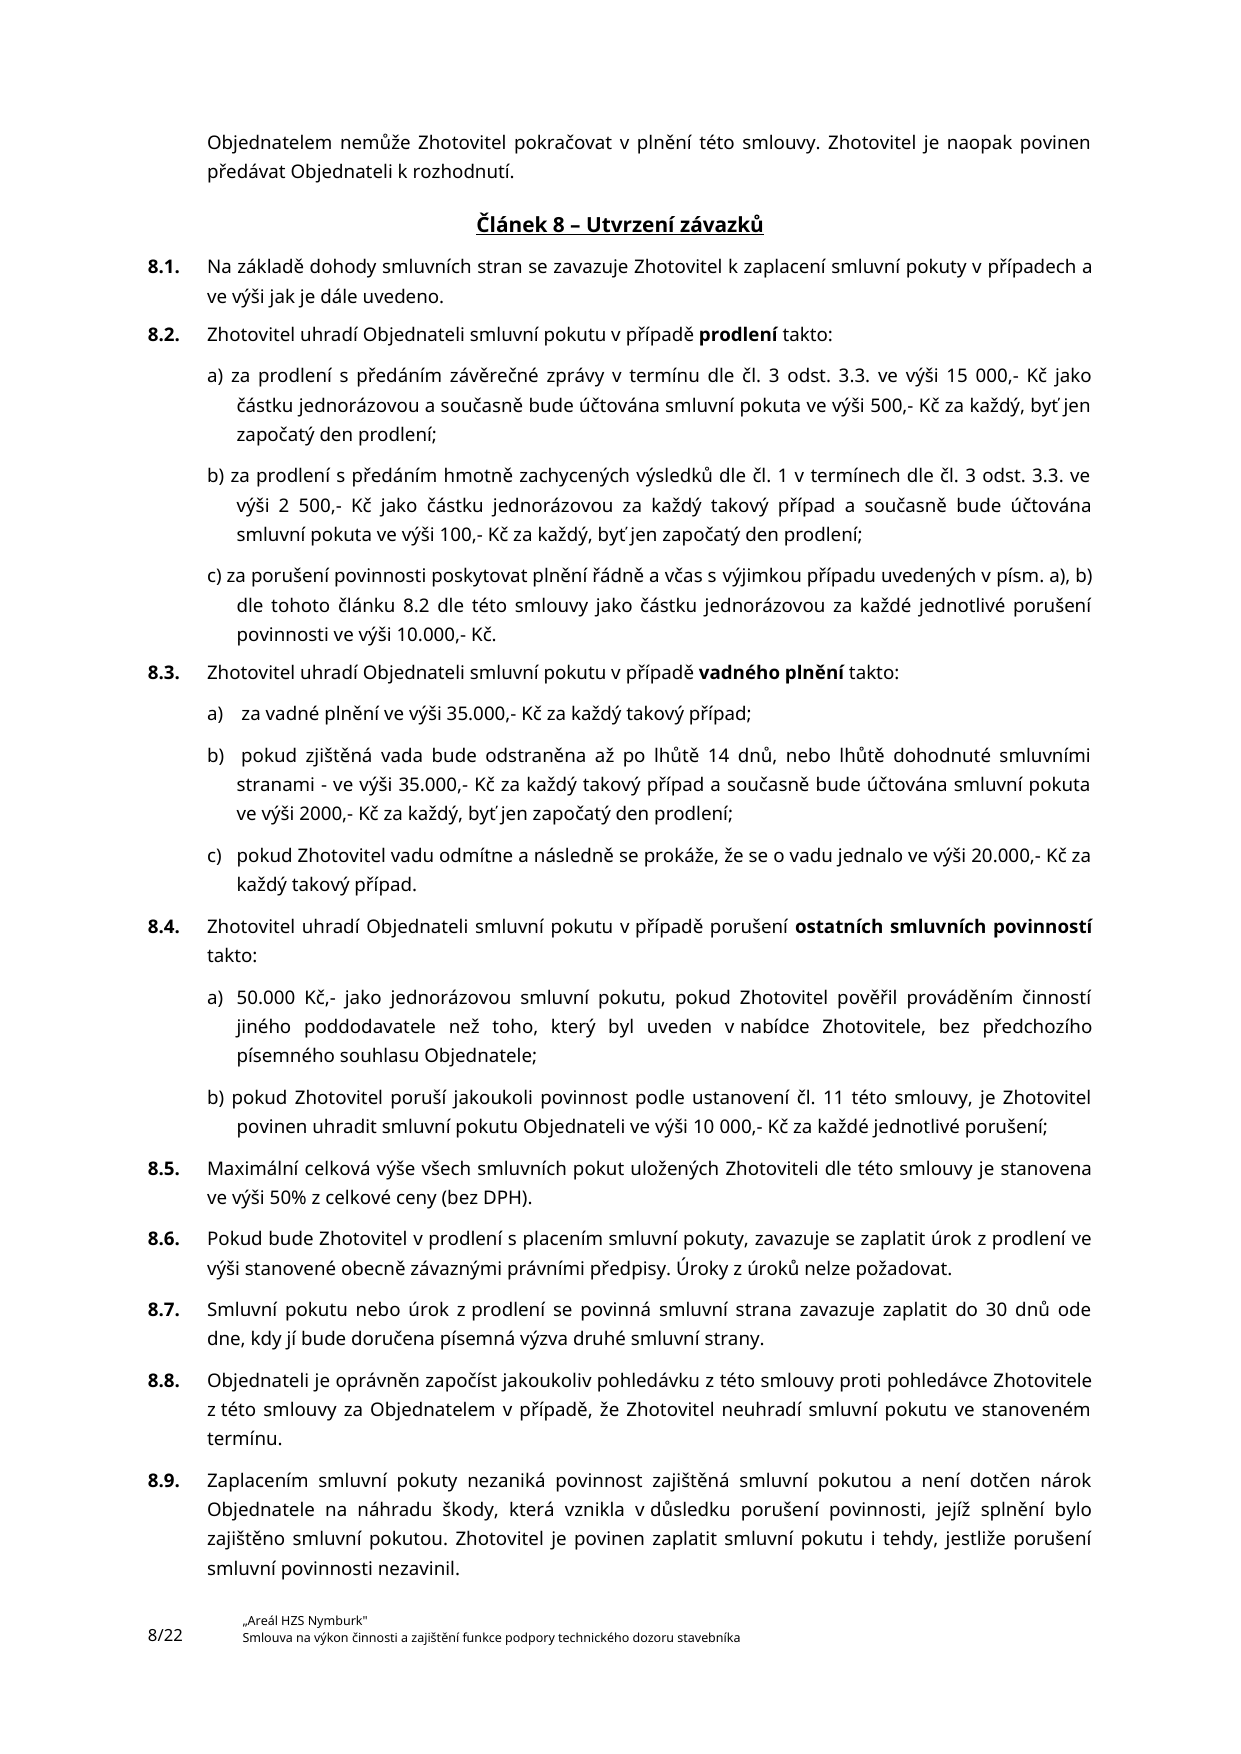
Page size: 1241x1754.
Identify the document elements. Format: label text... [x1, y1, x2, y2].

text b) pokud zjištěná vada bude odstraněna až po lhůtě 14 dnů, nebo lhůtě dohodnuté smluvními stranami - ve výši 35.000,- Kč za každý takový případ a současně bude účtována smluvní pokuta ve výši 2000,- Kč za každý, byť jen započatý den prodlení; [207, 739, 1092, 827]
text a) za vadné plnění ve výši 35.000,- Kč za každý takový případ; [207, 697, 1092, 727]
text 8.1. Na základě dohody smluvních stran se zavazuje Zhotovitel k zaplacení smluvní pokuty v případech a ve výši jak je dále uvedeno. [148, 251, 1092, 309]
text c) pokud Zhotovitel vadu odmítne a následně se prokáže, že se o vadu jednalo ve výši 20.000,- Kč za každý takový případ. [207, 839, 1092, 897]
text 8.9. Zaplacením smluvní pokuty nezaniká povinnost zajištěná smluvní pokutou a není dotčen nárok Objednatele na náhradu škody, která vznikla v důsledku porušení povinnosti, jejíž splnění bylo zajištěno smluvní pokutou. Zhotovitel je povinen zaplatit smluvní pokutu i tehdy, jestliže porušení smluvní povinnosti nezavinil. [148, 1464, 1092, 1581]
text 8.5. Maximální celková výše všech smluvních pokut uložených Zhotoviteli dle této smlouvy je stanovena ve výši 50% z celkové ceny (bez DPH). [148, 1152, 1092, 1210]
text 8.8. Objednateli je oprávněn započíst jakoukoliv pohledávku z této smlouvy proti pohledávce Zhotovitele z této smlouvy za Objednatelem v případě, že Zhotovitel neuhradí smluvní pokutu ve stanoveném termínu. [148, 1364, 1092, 1452]
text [148, 126, 1092, 185]
text b) pokud Zhotovitel poruší jakoukoli povinnost podle ustanovení čl. 11 této smlouvy, je Zhotovitel povinen uhradit smluvní pokutu Objednateli ve výši 10 000,- Kč za každé jednotlivé porušení; [207, 1081, 1092, 1139]
subtitle 8.3. Zhotovitel uhradí Objednateli smluvní pokutu v případě vadného plnění takto: [148, 659, 1092, 685]
subtitle 8.4. Zhotovitel uhradí Objednateli smluvní pokutu v případě porušení ostatních smluvních povinností takto: [148, 910, 1092, 968]
text 8.7. Smluvní pokutu nebo úrok z prodlení se povinná smluvní strana zavazuje zaplatit do 30 dnů ode dne, kdy jí bude doručena písemná výzva druhé smluvní strany. [148, 1293, 1092, 1352]
text 8.6. Pokud bude Zhotovitel v prodlení s placením smluvní pokuty, zavazuje se zaplatit úrok z prodlení ve výši stanovené obecně závaznými právními předpisy. Úroky z úroků nelze požadovat. [148, 1222, 1092, 1281]
subtitle Článek 8 – Utvrzení závazků [148, 210, 1092, 238]
subtitle 8.2. Zhotovitel uhradí Objednateli smluvní pokutu v případě prodlení takto: [148, 321, 1092, 347]
text a) 50.000 Kč,- jako jednorázovou smluvní pokutu, pokud Zhotovitel pověřil prováděním činností jiného poddodavatele než toho, který byl uveden v nabídce Zhotovitele, bez předchozího písemného souhlasu Objednatele; [207, 981, 1092, 1068]
text b) za prodlení s předáním hmotně zachycených výsledků dle čl. 1 v termínech dle čl. 3 odst. 3.3. ve výši 2 500,- Kč jako částku jednorázovou za každý takový případ a současně bude účtována smluvní pokuta ve výši 100,- Kč za každý, byť jen započatý den prodlení; [207, 459, 1092, 547]
text a) za prodlení s předáním závěrečné zprávy v termínu dle čl. 3 odst. 3.3. ve výši 15 000,- Kč jako částku jednorázovou a současně bude účtována smluvní pokuta ve výši 500,- Kč za každý, byť jen započatý den prodlení; [207, 359, 1092, 447]
text c) za porušení povinnosti poskytovat plnění řádně a včas s výjimkou případu uvedených v písm. a), b) dle tohoto článku 8.2 dle této smlouvy jako částku jednorázovou za každé jednotlivé porušení povinnosti ve výši 10.000,- Kč. [207, 559, 1092, 647]
